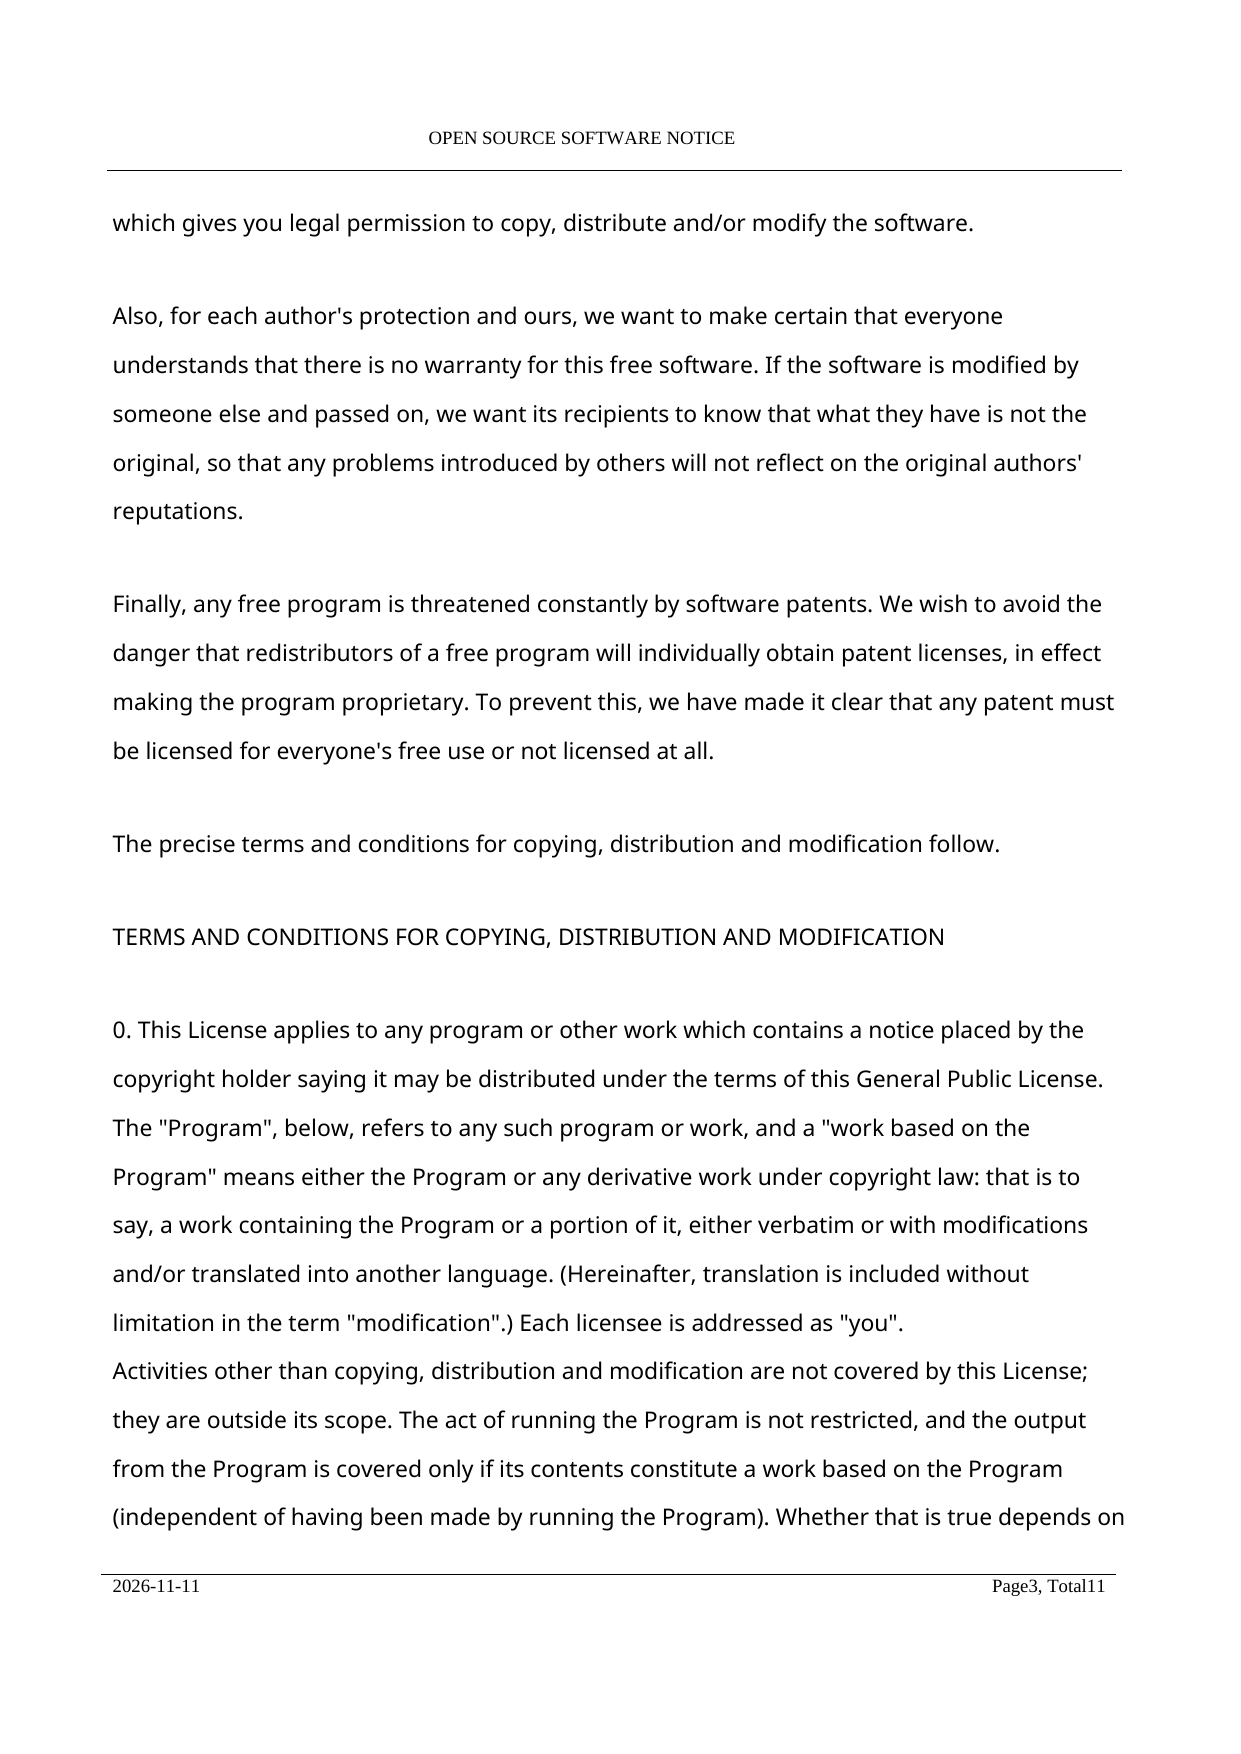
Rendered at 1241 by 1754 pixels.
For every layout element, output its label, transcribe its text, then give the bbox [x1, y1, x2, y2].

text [112, 206, 1128, 239]
text TERMS AND CONDITIONS FOR COPYING, DISTRIBUTION AND MODIFICATION [112, 921, 1128, 953]
text Also, for each author's protection and ours, we want to make certain that everyone understands that there is no warranty for this free software. If the software is modified by someone else and passed on, we want its recipients to know that what they have is not the original, so that any problems introduced by others will not reflect on the original authors' reputations. [112, 299, 1128, 527]
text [112, 1354, 1128, 1533]
text The precise terms and conditions for copying, distribution and modification follow. [112, 827, 1128, 860]
text Finally, any free program is threatened constantly by software patents. We wish to avoid the danger that redistributors of a free program will individually obtain patent licenses, in effect making the program proprietary. To prevent this, we have made it clear that any patent must be licensed for everyone's free use or not licensed at all. [112, 588, 1128, 767]
text 0. This License applies to any program or other work which contains a notice placed by the copyright holder saying it may be distributed under the terms of this General Public License. The "Program", below, refers to any such program or work, and a "work based on the Program" means either the Program or any derivative work under copyright law: that is to say, a work containing the Program or a portion of it, either verbatim or with modifications and/or translated into another language. (Hereinafter, translation is included without limitation in the term "modification".) Each licensee is addressed as "you". [112, 1014, 1128, 1339]
